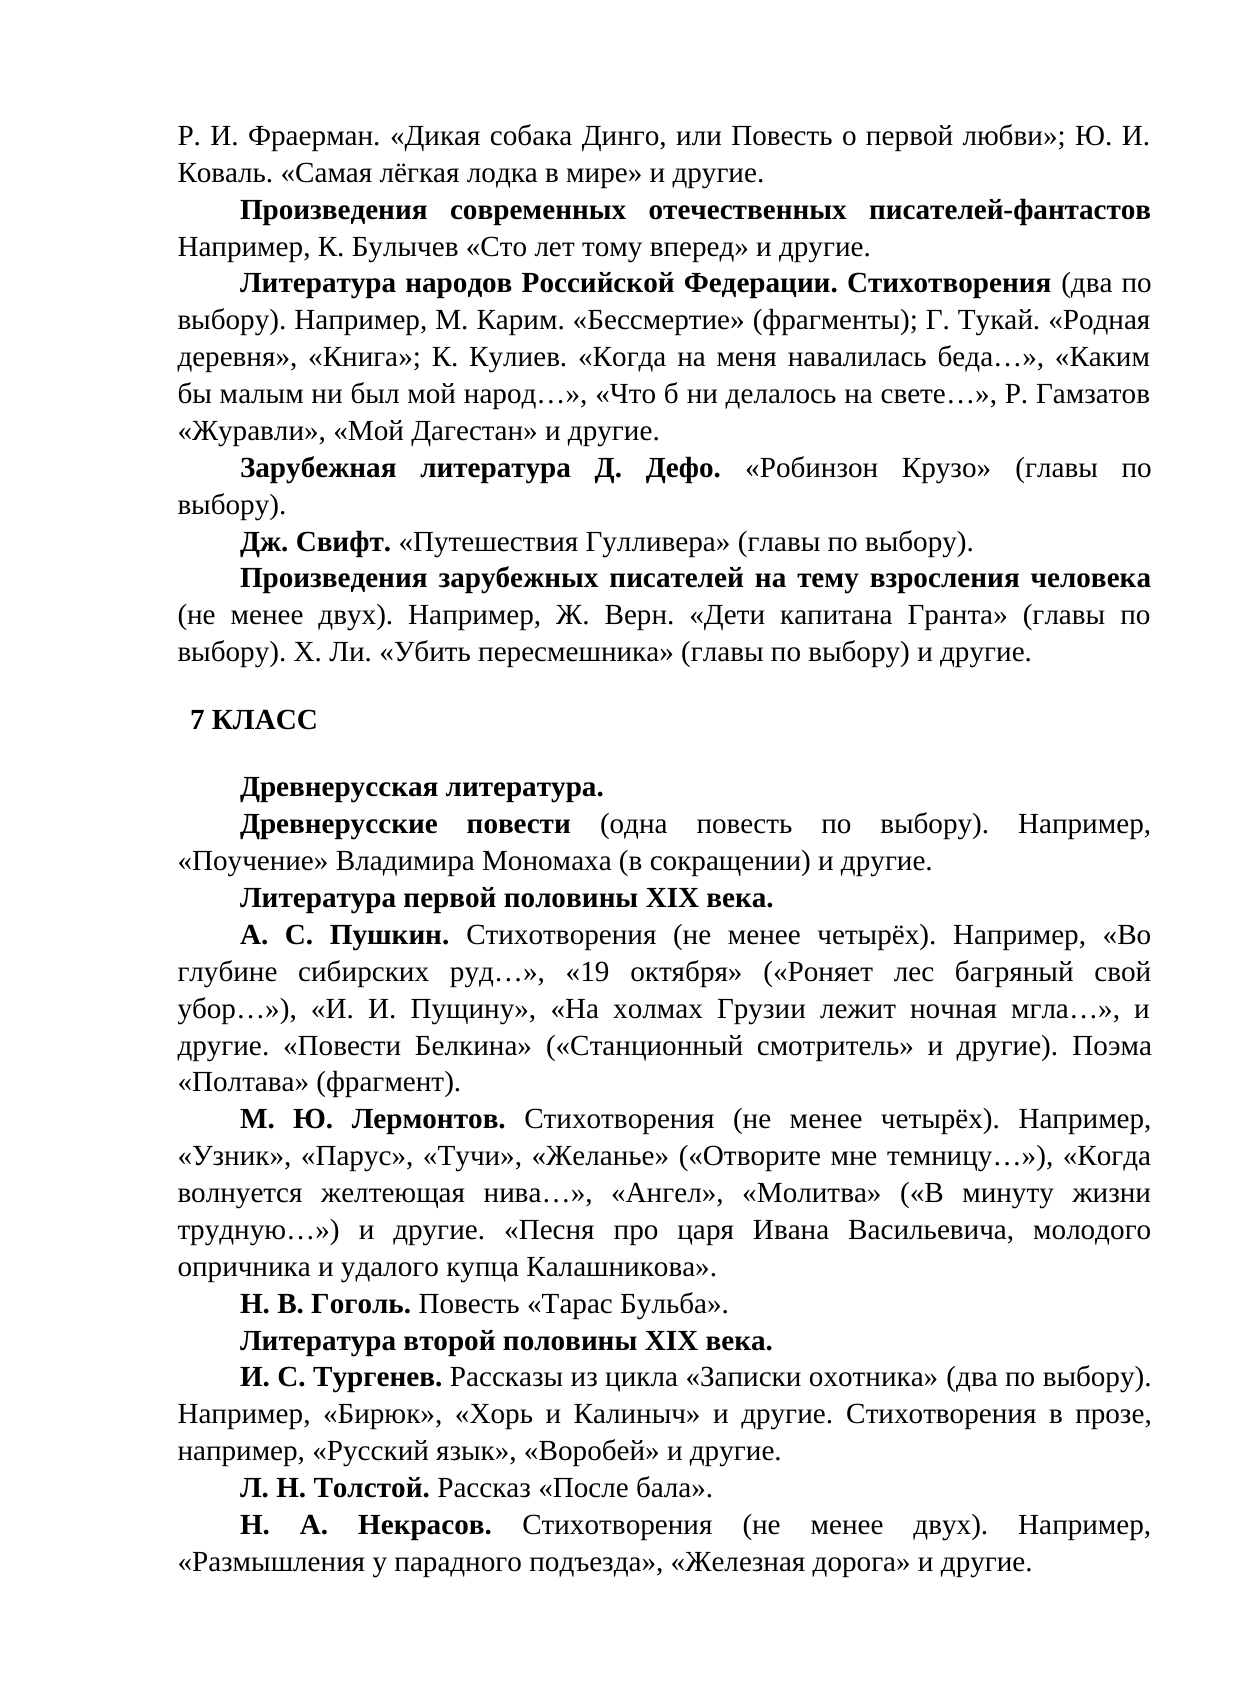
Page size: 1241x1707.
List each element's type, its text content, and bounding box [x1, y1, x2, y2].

text Н. В. Гоголь. Повесть «Тарас Бульба». [177, 1286, 1152, 1319]
text Древнерусская литература. [177, 769, 1152, 803]
text Л. Н. Толстой. Рассказ «После бала». [177, 1470, 1152, 1504]
text Произведения зарубежных писателей на тему взросления человека (не менее двух). Например, Ж. Верн. «Дети капитана Гранта» (главы по выбору). Х. Ли. «Убить пересмешника» (главы по выбору) и другие. [177, 561, 1152, 668]
text И. С. Тургенев. Рассказы из цикла «Записки охотника» (два по выбору). Например, «Бирюк», «Хорь и Калиныч» и другие. Стихотворения в прозе, например, «Русский язык», «Воробей» и другие. [177, 1359, 1152, 1467]
text Произведения современных отечественных писателей-фантастов Например, К. Булычев «Сто лет тому вперед» и другие. [177, 192, 1152, 262]
text Древнерусские повести (одна повесть по выбору). Например, «Поучение» Владимира Мономаха (в сокращении) и другие. [177, 806, 1152, 877]
text Литература первой половины XIX века. [177, 880, 1152, 914]
text Литература народов Российской Федерации. Стихотворения (два по выбору). Например, М. Карим. «Бессмертие» (фрагменты); Г. Тукай. «Родная деревня», «Книга»; К. Кулиев. «Когда на меня навалилась беда…», «Каким бы малым ни был мой народ…», «Что б ни делалось на свете…», Р. Гамзатов «Журавли», «Мой Дагестан» и другие. [177, 266, 1152, 447]
text Зарубежная литература Д. Дефо. «Робинзон Крузо» (главы по выбору). [177, 450, 1152, 520]
text Дж. Свифт. «Путешествия Гулливера» (главы по выбору). [177, 524, 1152, 557]
text Н. А. Некрасов. Стихотворения (не менее двух). Например, «Размышления у парадного подъезда», «Железная дорога» и другие. [177, 1507, 1152, 1577]
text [177, 118, 1152, 188]
text Литература второй половины XIX века. [177, 1323, 1152, 1356]
text М. Ю. Лермонтов. Стихотворения (не менее четырёх). Например, «Узник», «Парус», «Тучи», «Желанье» («Отворите мне темницу…»), «Когда волнуется желтеющая нива…», «Ангел», «Молитва» («В минуту жизни трудную…») и другие. «Песня про царя Ивана Васильевича, молодого опричника и удалого купца Калашникова». [177, 1101, 1152, 1282]
text 7 КЛАСС [190, 702, 1152, 736]
text А. С. Пушкин. Стихотворения (не менее четырёх). Например, «Во глубине сибирских руд…», «19 октября» («Роняет лес багряный свой убор…»), «И. И. Пущину», «На холмах Грузии лежит ночная мгла…», и другие. «Повести Белкина» («Станционный смотритель» и другие). Поэма «Полтава» (фрагмент). [177, 917, 1152, 1098]
